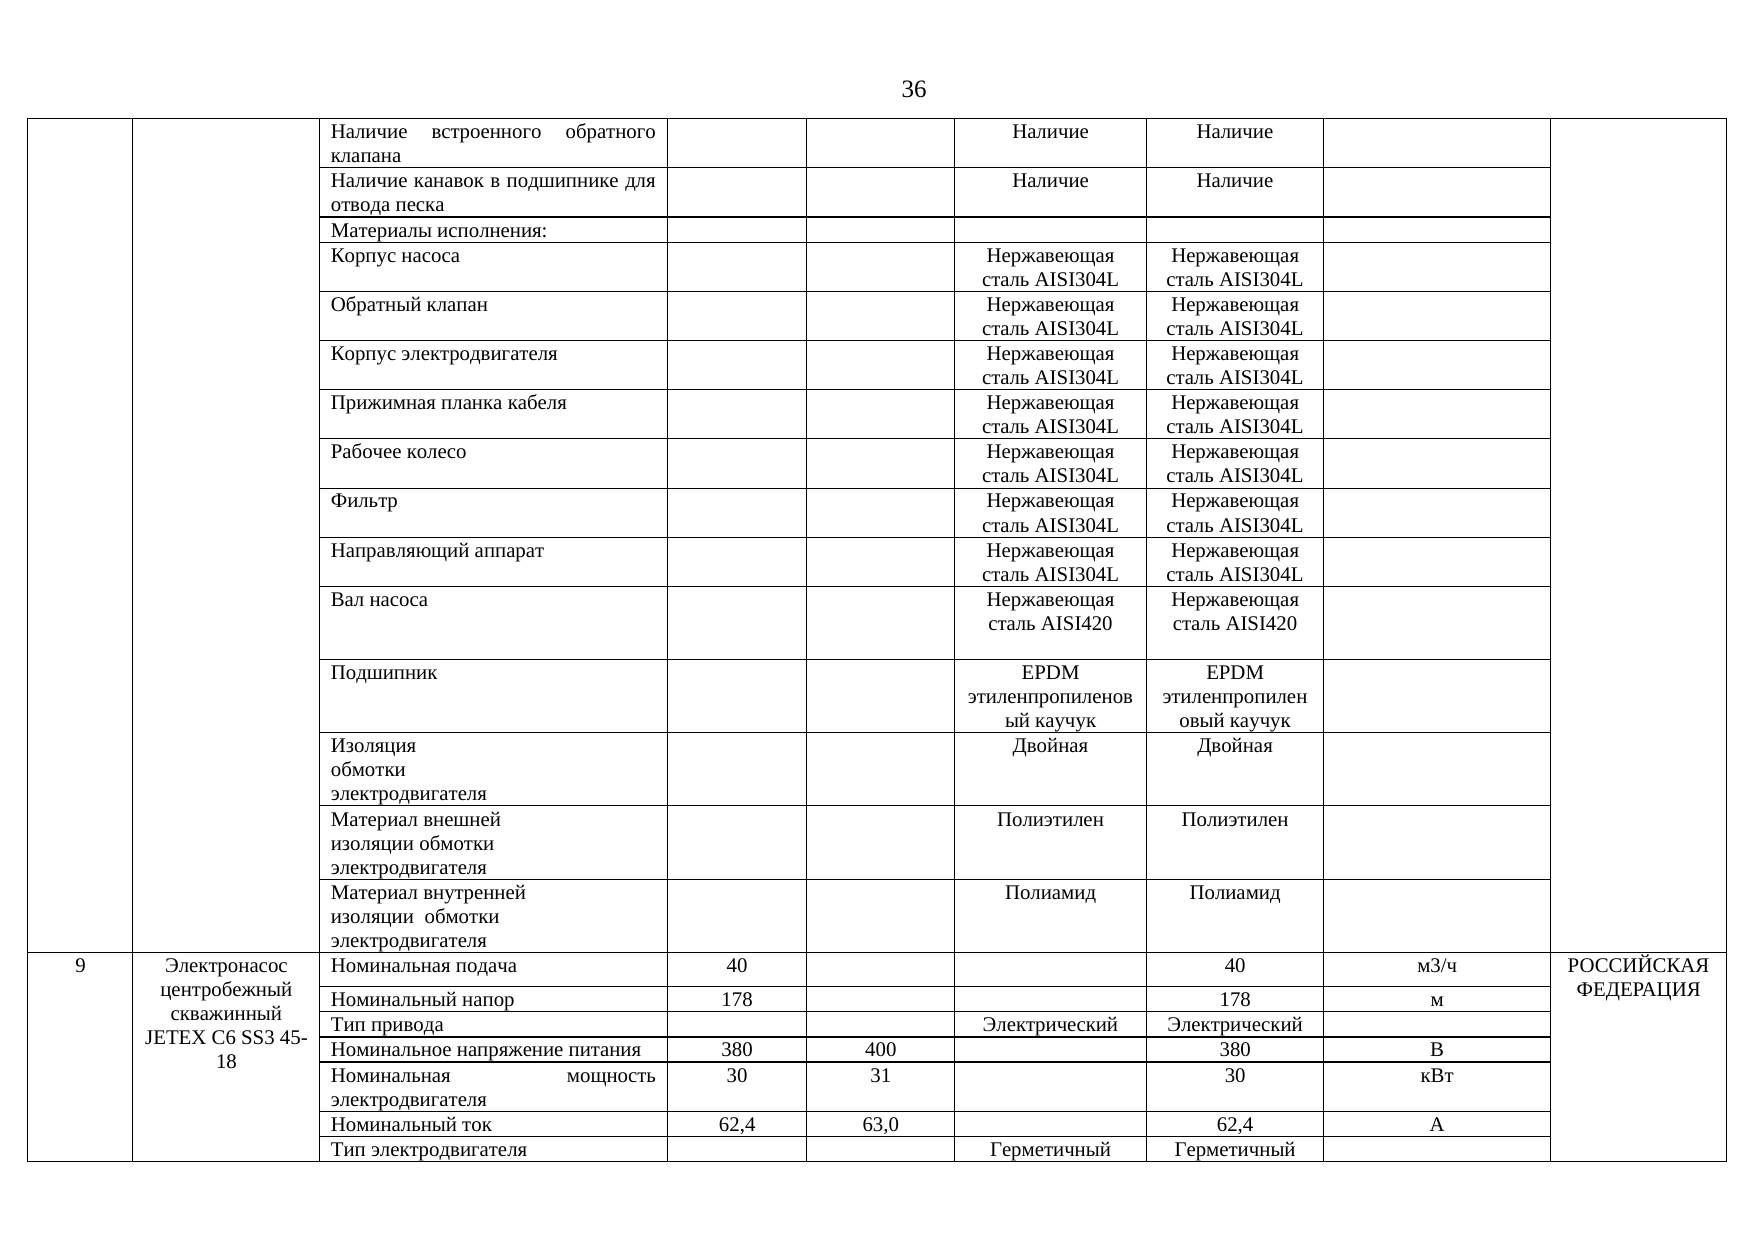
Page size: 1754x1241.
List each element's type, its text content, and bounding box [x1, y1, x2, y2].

table_cell 40 [1147, 953, 1323, 986]
table_cell Нержавеющая сталь AISI304L [955, 489, 1146, 537]
table_cell 178 [1147, 987, 1323, 1011]
table_cell Изоляция обмотки электродвигателя [320, 733, 667, 805]
table_cell 380 [668, 1038, 806, 1061]
table_cell Номинальное напряжение питания [320, 1038, 667, 1061]
table_cell [807, 119, 954, 167]
table_cell кВт [1324, 1063, 1550, 1111]
table_cell 380 [1147, 1038, 1323, 1061]
table_cell [668, 489, 806, 537]
table_cell Полиамид [955, 880, 1146, 952]
table_cell Номинальный напор [320, 987, 667, 1011]
table_cell м [1324, 987, 1550, 1011]
table_cell Направляющий аппарат [320, 538, 667, 586]
table_cell Полиэтилен [955, 806, 1146, 879]
table_cell Номинальная мощность электродвигателя [320, 1063, 667, 1111]
table_cell м3/ч [1324, 953, 1550, 986]
table_cell [668, 587, 806, 659]
table_cell Нержавеющая сталь AISI304L [1147, 243, 1323, 291]
table_cell [807, 218, 954, 242]
table_cell Нержавеющая сталь AISI304L [955, 439, 1146, 487]
table_cell [807, 660, 954, 732]
table_cell [668, 733, 806, 805]
table_cell [807, 292, 954, 340]
table_cell Номинальный ток [320, 1112, 667, 1136]
table_cell 63,0 [807, 1112, 954, 1136]
table_cell [807, 390, 954, 438]
table_cell Нержавеющая сталь AISI304L [1147, 292, 1323, 340]
table_cell Материалы исполнения: [320, 218, 667, 242]
table_cell [1324, 341, 1550, 389]
table_cell [668, 119, 806, 167]
table_cell Нержавеющая сталь AISI420 [955, 587, 1146, 659]
table_cell [807, 439, 954, 487]
table_cell Рабочее колесо [320, 439, 667, 487]
table_cell Фильтр [320, 489, 667, 537]
table_cell [955, 1038, 1146, 1061]
table_cell Нержавеющая сталь AISI304L [955, 538, 1146, 586]
table_cell [807, 880, 954, 952]
table_cell Наличие [1147, 168, 1323, 216]
table_cell Нержавеющая сталь AISI420 [1147, 587, 1323, 659]
table_cell Вал насоса [320, 587, 667, 659]
table_cell Тип электродвигателя [320, 1137, 667, 1161]
table_cell Нержавеющая сталь AISI304L [955, 390, 1146, 438]
table_cell [1324, 292, 1550, 340]
table_cell 62,4 [1147, 1112, 1323, 1136]
table_cell Герметичный [1147, 1137, 1323, 1161]
table_cell [668, 538, 806, 586]
table_cell [668, 390, 806, 438]
table_cell [955, 218, 1146, 242]
table_cell [807, 587, 954, 659]
table_cell [668, 439, 806, 487]
table_cell [1147, 218, 1323, 242]
table_cell [955, 953, 1146, 986]
table_cell [807, 168, 954, 216]
table_cell [1324, 218, 1550, 242]
table_cell Подшипник [320, 660, 667, 732]
table_cell Полиамид [1147, 880, 1323, 952]
table_cell [1324, 587, 1550, 659]
table_cell [668, 168, 806, 216]
table_cell [807, 987, 954, 1011]
table_cell Материал внешней изоляции обмотки электродвигателя [320, 806, 667, 879]
table_cell [1324, 538, 1550, 586]
table_cell Электрический [1147, 1012, 1323, 1036]
table_cell Наличие [955, 119, 1146, 167]
table_cell [668, 1012, 806, 1036]
table_cell [1324, 880, 1550, 952]
table_cell 62,4 [668, 1112, 806, 1136]
table_cell [807, 733, 954, 805]
table_cell Наличие встроенного обратного клапана [320, 119, 667, 167]
table_cell [1324, 806, 1550, 879]
table_cell [807, 806, 954, 879]
table_cell Двойная [955, 733, 1146, 805]
table_cell Обратный клапан [320, 292, 667, 340]
table_cell Корпус насоса [320, 243, 667, 291]
table_cell [1324, 243, 1550, 291]
table_cell [1324, 390, 1550, 438]
table_cell EPDM этиленпропиленовый каучук [955, 660, 1146, 732]
table_cell [1324, 168, 1550, 216]
table_cell Нержавеющая сталь AISI304L [1147, 341, 1323, 389]
table_cell Номинальная подача [320, 953, 667, 986]
table_cell [1324, 119, 1550, 167]
table_cell [1324, 1012, 1550, 1036]
table_cell [1324, 1137, 1550, 1161]
table_cell [1324, 660, 1550, 732]
table_cell [668, 341, 806, 389]
table_cell [668, 806, 806, 879]
table_cell Нержавеющая сталь AISI304L [955, 243, 1146, 291]
table_cell [668, 660, 806, 732]
table_cell Двойная [1147, 733, 1323, 805]
table_cell [955, 1063, 1146, 1111]
table_cell [807, 538, 954, 586]
table_cell Нержавеющая сталь AISI304L [1147, 439, 1323, 487]
table_cell Нержавеющая сталь AISI304L [1147, 489, 1323, 537]
table_cell Электронасос центробежный скважинный JETEX C6 SS3 45-18 1шт [133, 953, 319, 1161]
table_cell Наличие [955, 168, 1146, 216]
table_cell Электрический [955, 1012, 1146, 1036]
table_cell Полиэтилен [1147, 806, 1323, 879]
table_cell [1324, 439, 1550, 487]
table_cell [668, 243, 806, 291]
table_cell Нержавеющая сталь AISI304L [1147, 390, 1323, 438]
table_cell [807, 341, 954, 389]
table_cell 31 [807, 1063, 954, 1111]
table_cell Герметичный [955, 1137, 1146, 1161]
table_cell [668, 880, 806, 952]
table_cell 40 [668, 953, 806, 986]
table_cell Корпус электродвигателя [320, 341, 667, 389]
table_cell [668, 292, 806, 340]
table_cell [807, 953, 954, 986]
table_cell [1324, 733, 1550, 805]
table_cell Нержавеющая сталь AISI304L [955, 341, 1146, 389]
table_cell EPDM этиленпропиленовый каучук [1147, 660, 1323, 732]
table_cell Нержавеющая сталь AISI304L [1147, 538, 1323, 586]
table_cell [1324, 489, 1550, 537]
table_cell [668, 218, 806, 242]
table_cell Материал внутренней изоляции обмотки электродвигателя [320, 880, 667, 952]
table_cell [955, 987, 1146, 1011]
table_cell [807, 243, 954, 291]
table_cell 30 [1147, 1063, 1323, 1111]
table_cell Нержавеющая сталь AISI304L [955, 292, 1146, 340]
table_cell 400 [807, 1038, 954, 1061]
table_cell [807, 489, 954, 537]
table_cell 9 [28, 953, 132, 1161]
table_cell [807, 1137, 954, 1161]
table_cell В [1324, 1038, 1550, 1061]
table_cell [668, 1137, 806, 1161]
table_cell Тип привода [320, 1012, 667, 1036]
table_cell Наличие канавок в подшипнике для отвода песка [320, 168, 667, 216]
table_cell [807, 1012, 954, 1036]
table_cell А [1324, 1112, 1550, 1136]
table_cell Наличие [1147, 119, 1323, 167]
table_cell [955, 1112, 1146, 1136]
table_cell РОССИЙСКАЯ ФЕДЕРАЦИЯ [1551, 953, 1726, 1161]
table_cell 30 [668, 1063, 806, 1111]
table_cell 178 [668, 987, 806, 1011]
table_cell Прижимная планка кабеля [320, 390, 667, 438]
